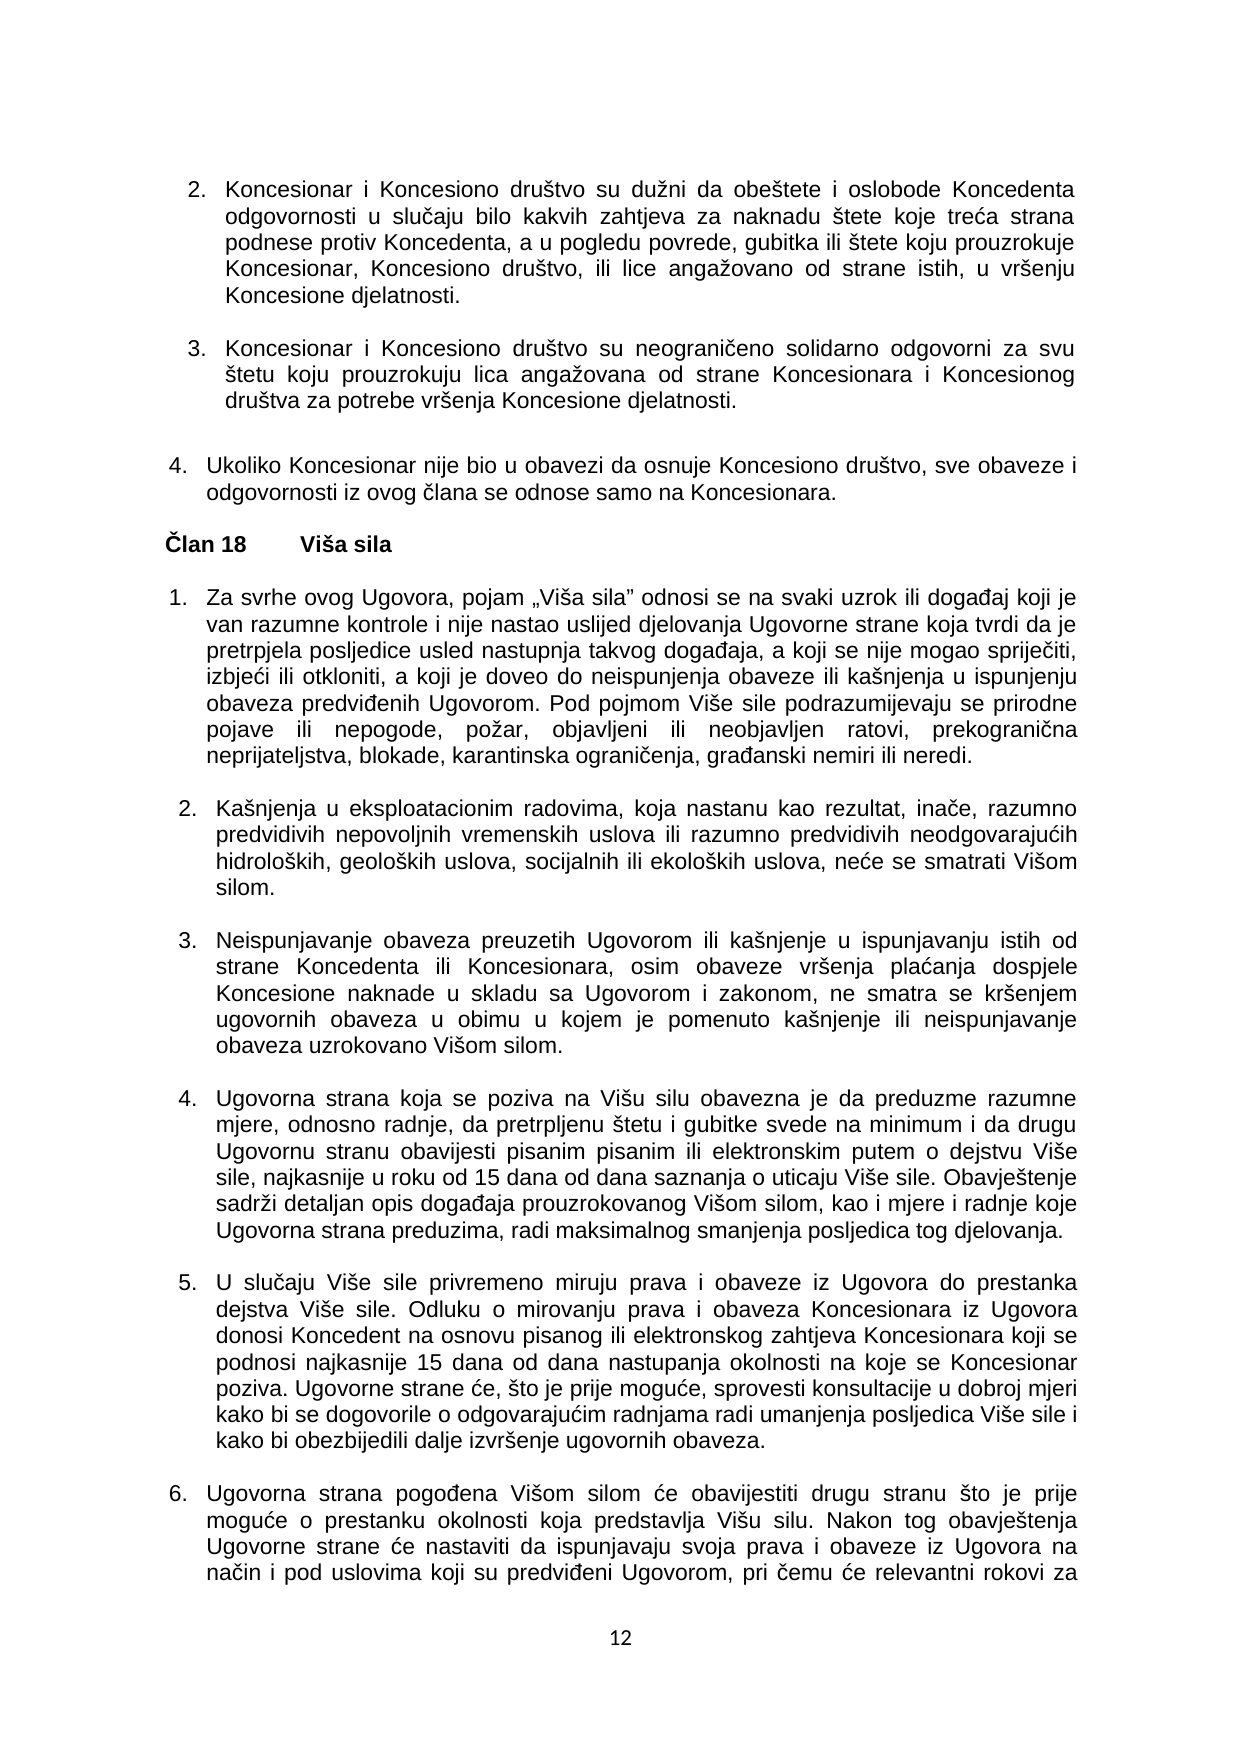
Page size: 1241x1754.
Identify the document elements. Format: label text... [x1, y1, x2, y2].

list Koncesionar i Koncesiono društvo su dužni da obeštete i oslobode Koncedenta odgovornosti u slučaju bilo kakvih zahtjeva za naknadu štete koje treća strana podnese protiv Koncedenta, a u pogledu povrede, gubitka ili štete koju prouzrokuje Koncesionar, Koncesiono društvo, ili lice angažovano od strane istih, u vršenju Koncesione djelatnosti. [187, 176, 1075, 308]
list Viša sila [165, 531, 1075, 558]
list Ugovorna strana koja se poziva na Višu silu obavezna je da preduzme razumne mjere, odnosno radnje, da pretrpljenu štetu i gubitke svede na minimum i da drugu Ugovornu stranu obavijesti pisanim pisanim ili elektronskim putem o dejstvu Više sile, najkasnije u roku od 15 dana od dana saznanja o uticaju Više sile. Obavještenje sadrži detaljan opis događaja prouzrokovanog Višom silom, kao i mjere i radnje koje Ugovorna strana preduzima, radi maksimalnog smanjenja posljedica tog djelovanja. [178, 1085, 1078, 1243]
list Neispunjavanje obaveza preuzetih Ugovorom ili kašnjenje u ispunjavanju istih od strane Koncedenta ili Koncesionara, osim obaveze vršenja plaćanja dospjele Koncesione naknade u skladu sa Ugovorom i zakonom, ne smatra se kršenjem ugovornih obaveza u obimu u kojem je pomenuto kašnjenje ili neispunjavanje obaveza uzrokovano Višom silom. [178, 927, 1078, 1058]
list Za svrhe ovog Ugovora, pojam „Viša sila” odnosi se na svaki uzrok ili događaj koji je van razumne kontrole i nije nastao uslijed djelovanja Ugovorne strane koja tvrdi da je pretrpjela posljedice usled nastupnja takvog događaja, a koji se nije mogao spriječiti, izbjeći ili otkloniti, a koji je doveo do neispunjenja obaveze ili kašnjenja u ispunjenju obaveza predviđenih Ugovorom. Pod pojmom Više sile podrazumijevaju se prirodne pojave ili nepogode, požar, objavljeni ili neobjavljen ratovi, prekogranična neprijateljstva, blokade, karantinska ograničenja, građanski nemiri ili neredi. [169, 584, 1078, 769]
list U slučaju Više sile privremeno miruju prava i obaveze iz Ugovora do prestanka dejstva Više sile. Odluku o mirovanju prava i obaveza Koncesionara iz Ugovora donosi Koncedent na osnovu pisanog ili elektronskog zahtjeva Koncesionara koji se podnosi najkasnije 15 dana od dana nastupanja okolnosti na koje se Koncesionar poziva. Ugovorne strane će, što je prije moguće, sprovesti konsultacije u dobroj mjeri kako bi se dogovorile o odgovarajućim radnjama radi umanjenja posljedica Više sile i kako bi obezbijedili dalje izvršenje ugovornih obaveza. [178, 1269, 1078, 1454]
list Ukoliko Koncesionar nije bio u obavezi da osnuje Koncesiono društvo, sve obaveze i odgovornosti iz ovog člana se odnose samo na Koncesionara. [169, 452, 1078, 505]
list Kašnjenja u eksploatacionim radovima, koja nastanu kao rezultat, inače, razumno predvidivih nepovoljnih vremenskih uslova ili razumno predvidivih neodgovarajućih hidroloških, geoloških uslova, socijalnih ili ekoloških uslova, neće se smatrati Višom silom. [178, 795, 1078, 900]
list Koncesionar i Koncesiono društvo su neograničeno solidarno odgovorni za svu štetu koju prouzrokuju lica angažovana od strane Koncesionara i Koncesionog društva za potrebe vršenja Koncesione djelatnosti. [187, 334, 1075, 413]
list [169, 1480, 1078, 1586]
